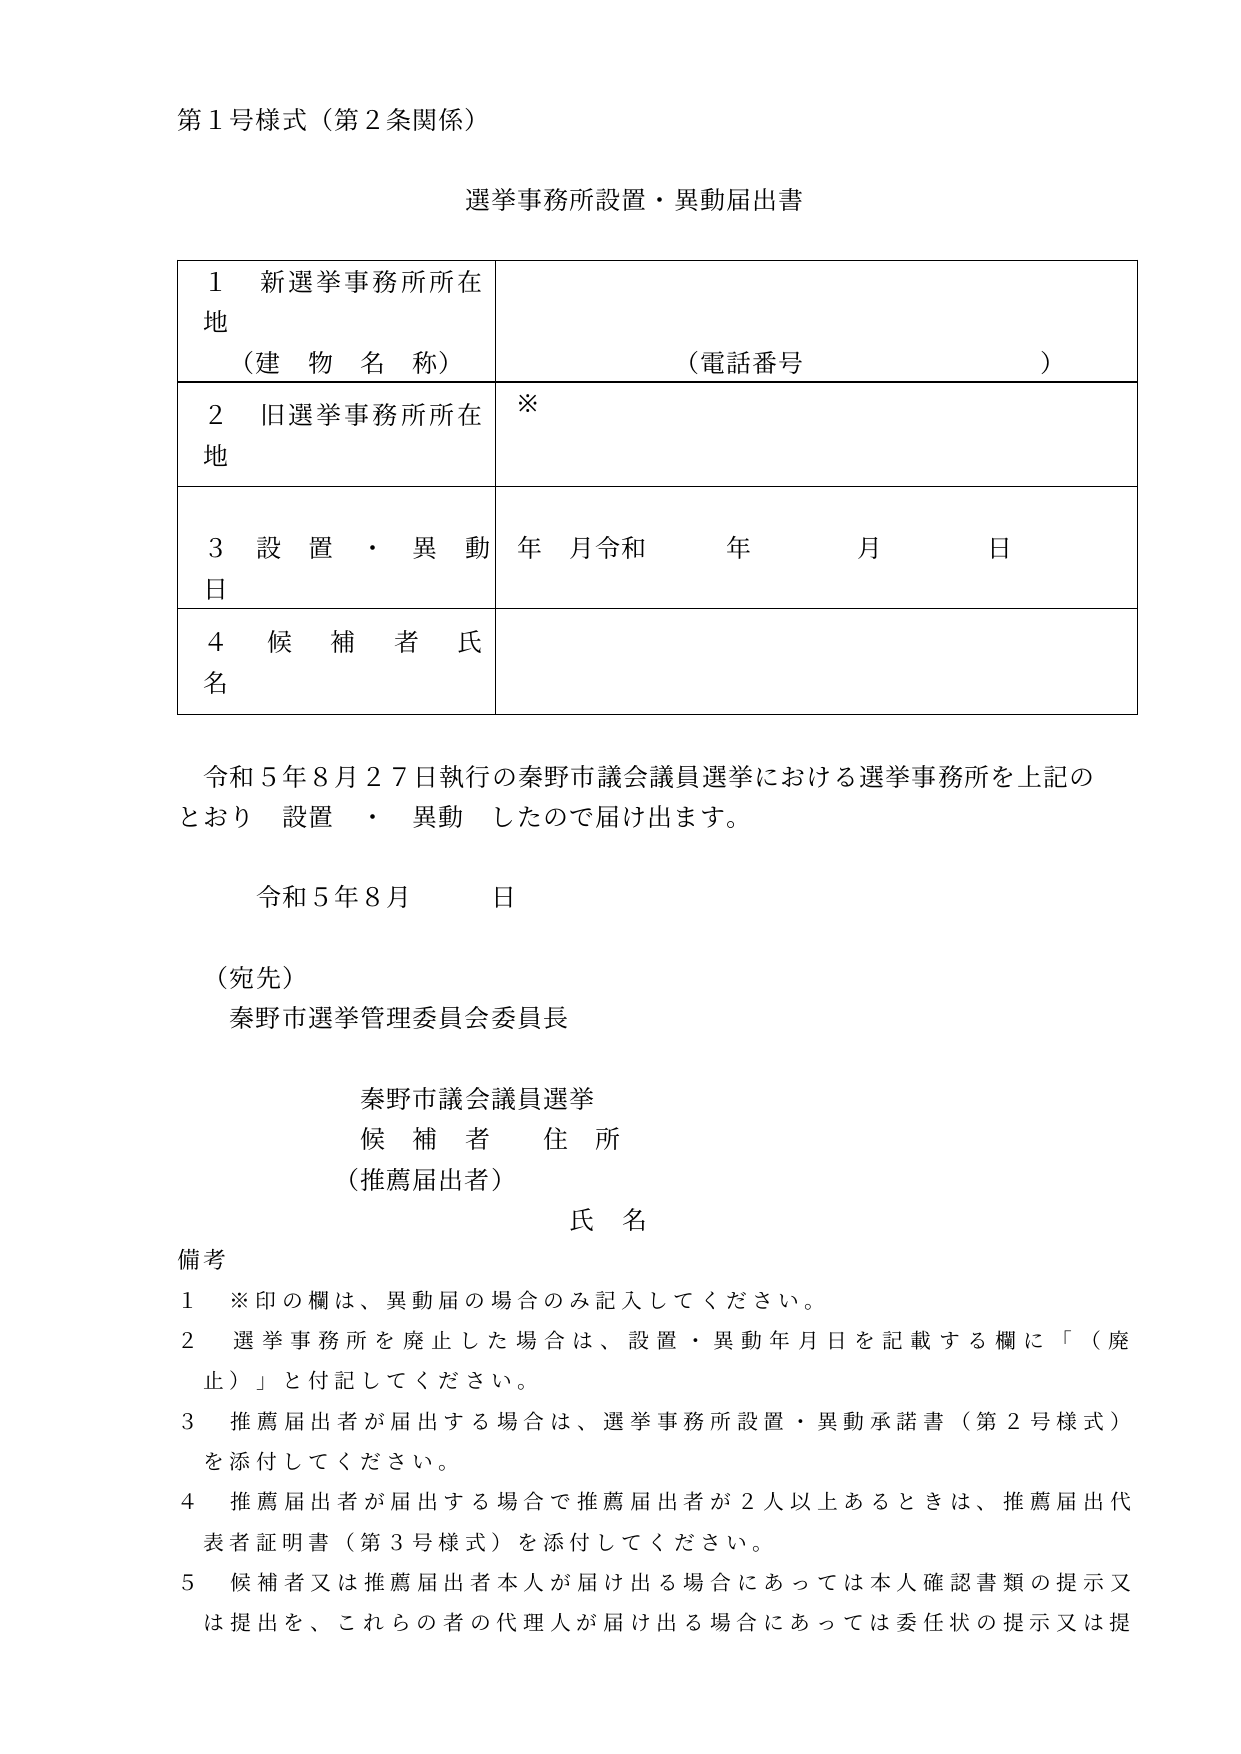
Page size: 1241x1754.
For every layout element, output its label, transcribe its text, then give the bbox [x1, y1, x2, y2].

text 令和５年８月２７日執行の秦野市議会議員選挙における選挙事務所を上記のとおり 設置 ・ 異動 したので届け出ます。 [177, 755, 1096, 836]
table_header （電話番号 ） [496, 261, 1137, 381]
text ３ 推薦届出者が届出する場合は、選挙事務所設置・異動承諾書（第２号様式）を添付してください。 [177, 1400, 1137, 1481]
text （宛先） [177, 957, 1092, 997]
text 第１号様式（第２条関係） [177, 98, 1092, 138]
text ４ 推薦届出者が届出する場合で推薦届出者が２人以上あるときは、推薦届出代表者証明書（第３号様式）を添付してください。 [177, 1481, 1137, 1561]
text 候 補 者 住 所 [177, 1118, 1092, 1158]
text 秦野市議会議員選挙 [177, 1077, 1092, 1118]
table_cell ４ 候 補 者 氏 名 [178, 609, 495, 714]
text 備考 [177, 1239, 1092, 1279]
text 氏 名 [177, 1198, 1092, 1239]
text 選挙事務所設置・異動届出書 [177, 179, 1092, 219]
text １ ※印の欄は、異動届の場合のみ記入してください。 [177, 1279, 1137, 1319]
text ２ 選挙事務所を廃止した場合は、設置・異動年月日を記載する欄に「（廃止）」と付記してください。 [177, 1319, 1137, 1400]
table_header １ 新選挙事務所所在地 （建 物 名 称） [178, 261, 495, 381]
table_cell ２ 旧選挙事務所所在地 [178, 383, 495, 486]
text 秦野市選挙管理委員会委員長 [177, 997, 1092, 1037]
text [177, 1561, 1137, 1642]
table_cell ※ [496, 383, 1137, 486]
text 令和５年８月 日 [177, 876, 1092, 916]
table_cell 令和 年 月 日 [496, 487, 1137, 607]
table_cell [496, 609, 1137, 714]
table_cell ３ 設置・異動年月日 [178, 487, 495, 607]
text （推薦届出者） [177, 1158, 1092, 1198]
